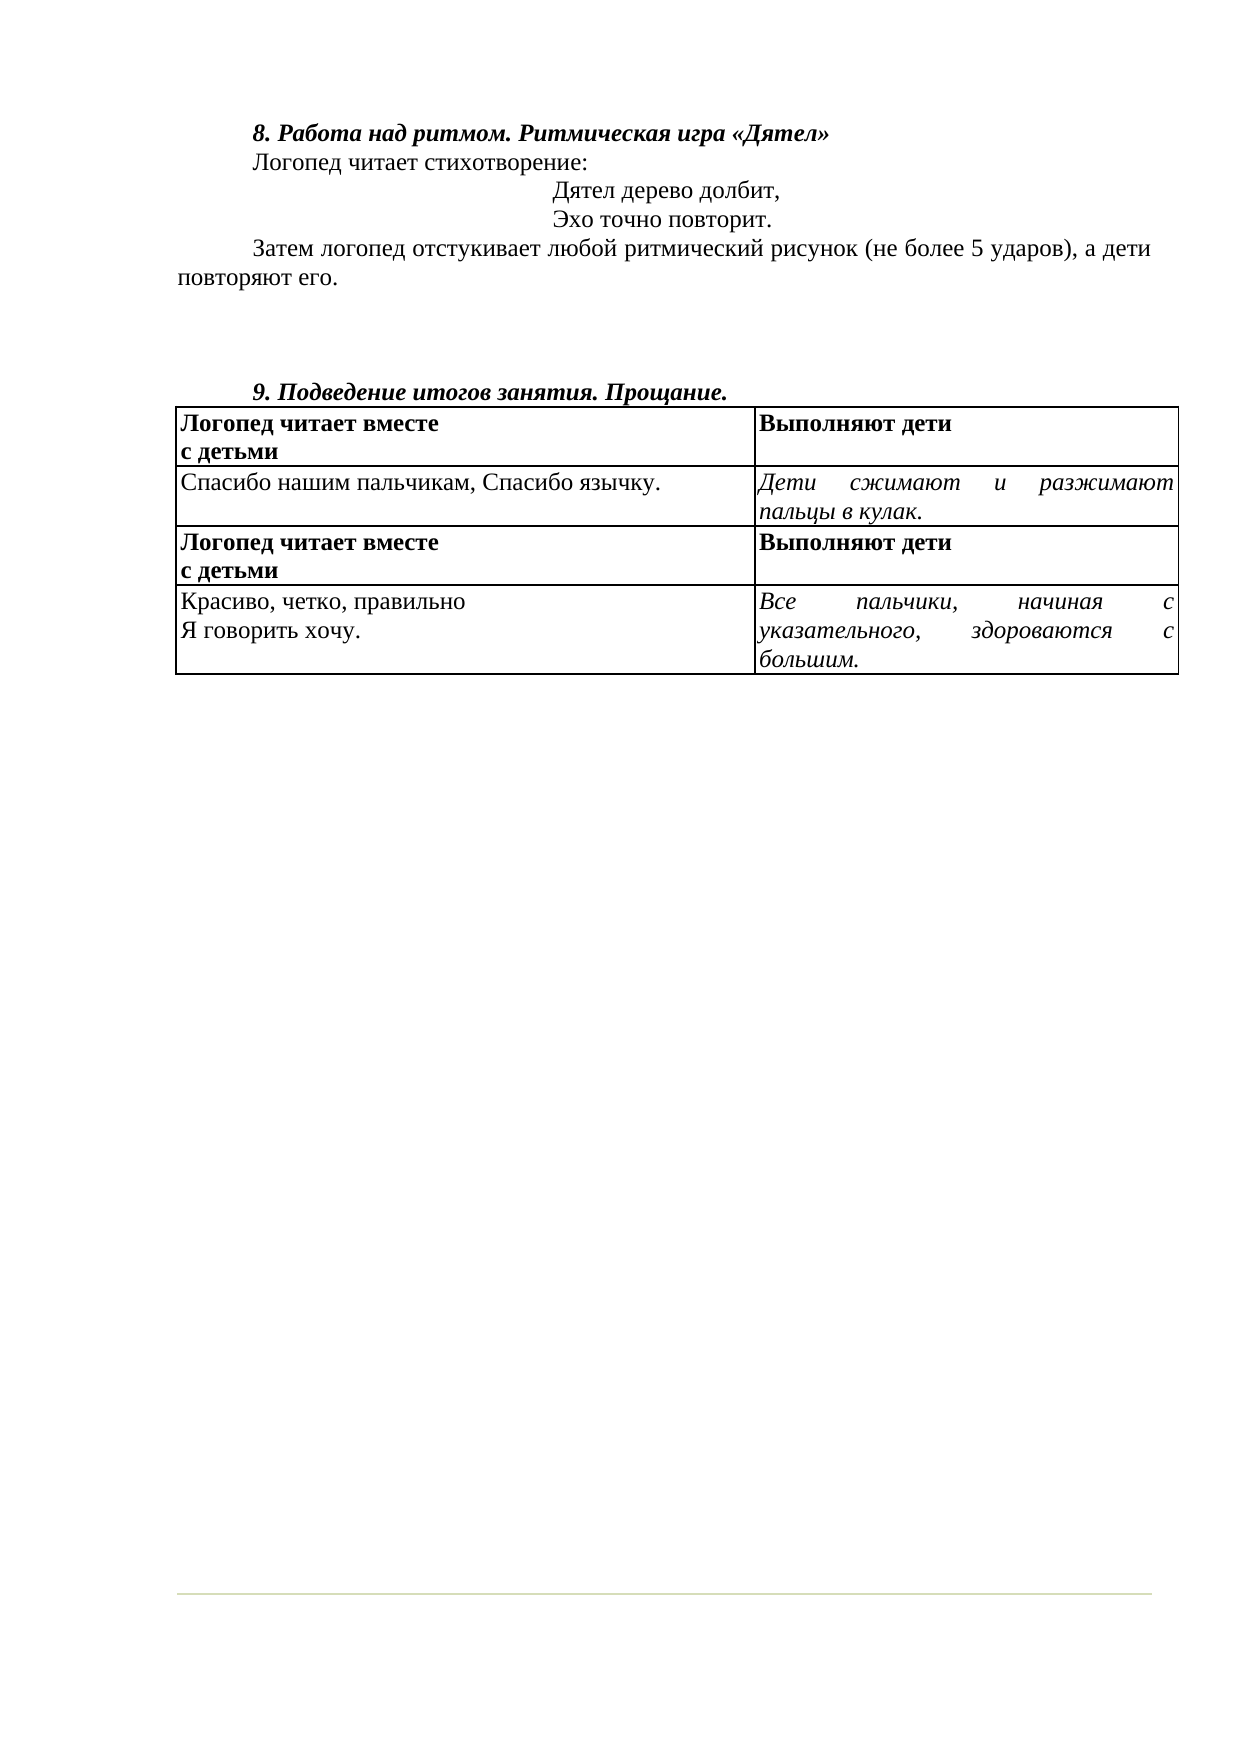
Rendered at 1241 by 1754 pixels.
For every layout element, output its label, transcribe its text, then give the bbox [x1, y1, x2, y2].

text Дятел дерево долбит, [477, 176, 1152, 204]
table_cell Дети сжимают и разжимают пальцы в кулак. [756, 467, 1178, 525]
table_cell Все пальчики, начиная с указательного, здороваются с большим. [756, 586, 1178, 673]
table_header Выполняют дети [756, 408, 1178, 465]
text 9. Подведение итогов занятия. Прощание. [177, 377, 1152, 406]
text Логопед читает стихотворение: [177, 147, 1152, 176]
table_cell Красиво, четко, правильно Я говорить хочу. [177, 586, 754, 673]
text Эхо точно повторит. [477, 204, 1152, 233]
text Затем логопед отстукивает любой ритмический рисунок (не более 5 ударов), а дети повторяют его. [177, 233, 1152, 291]
text 8. Работа над ритмом. Ритмическая игра «Дятел» [177, 118, 1152, 147]
table_cell Логопед читает вместе с детьми [177, 527, 754, 584]
table_cell Спасибо нашим пальчикам, Спасибо язычку. [177, 467, 754, 525]
table_cell Выполняют дети [756, 527, 1178, 584]
table_header Логопед читает вместе с детьми [177, 408, 754, 465]
